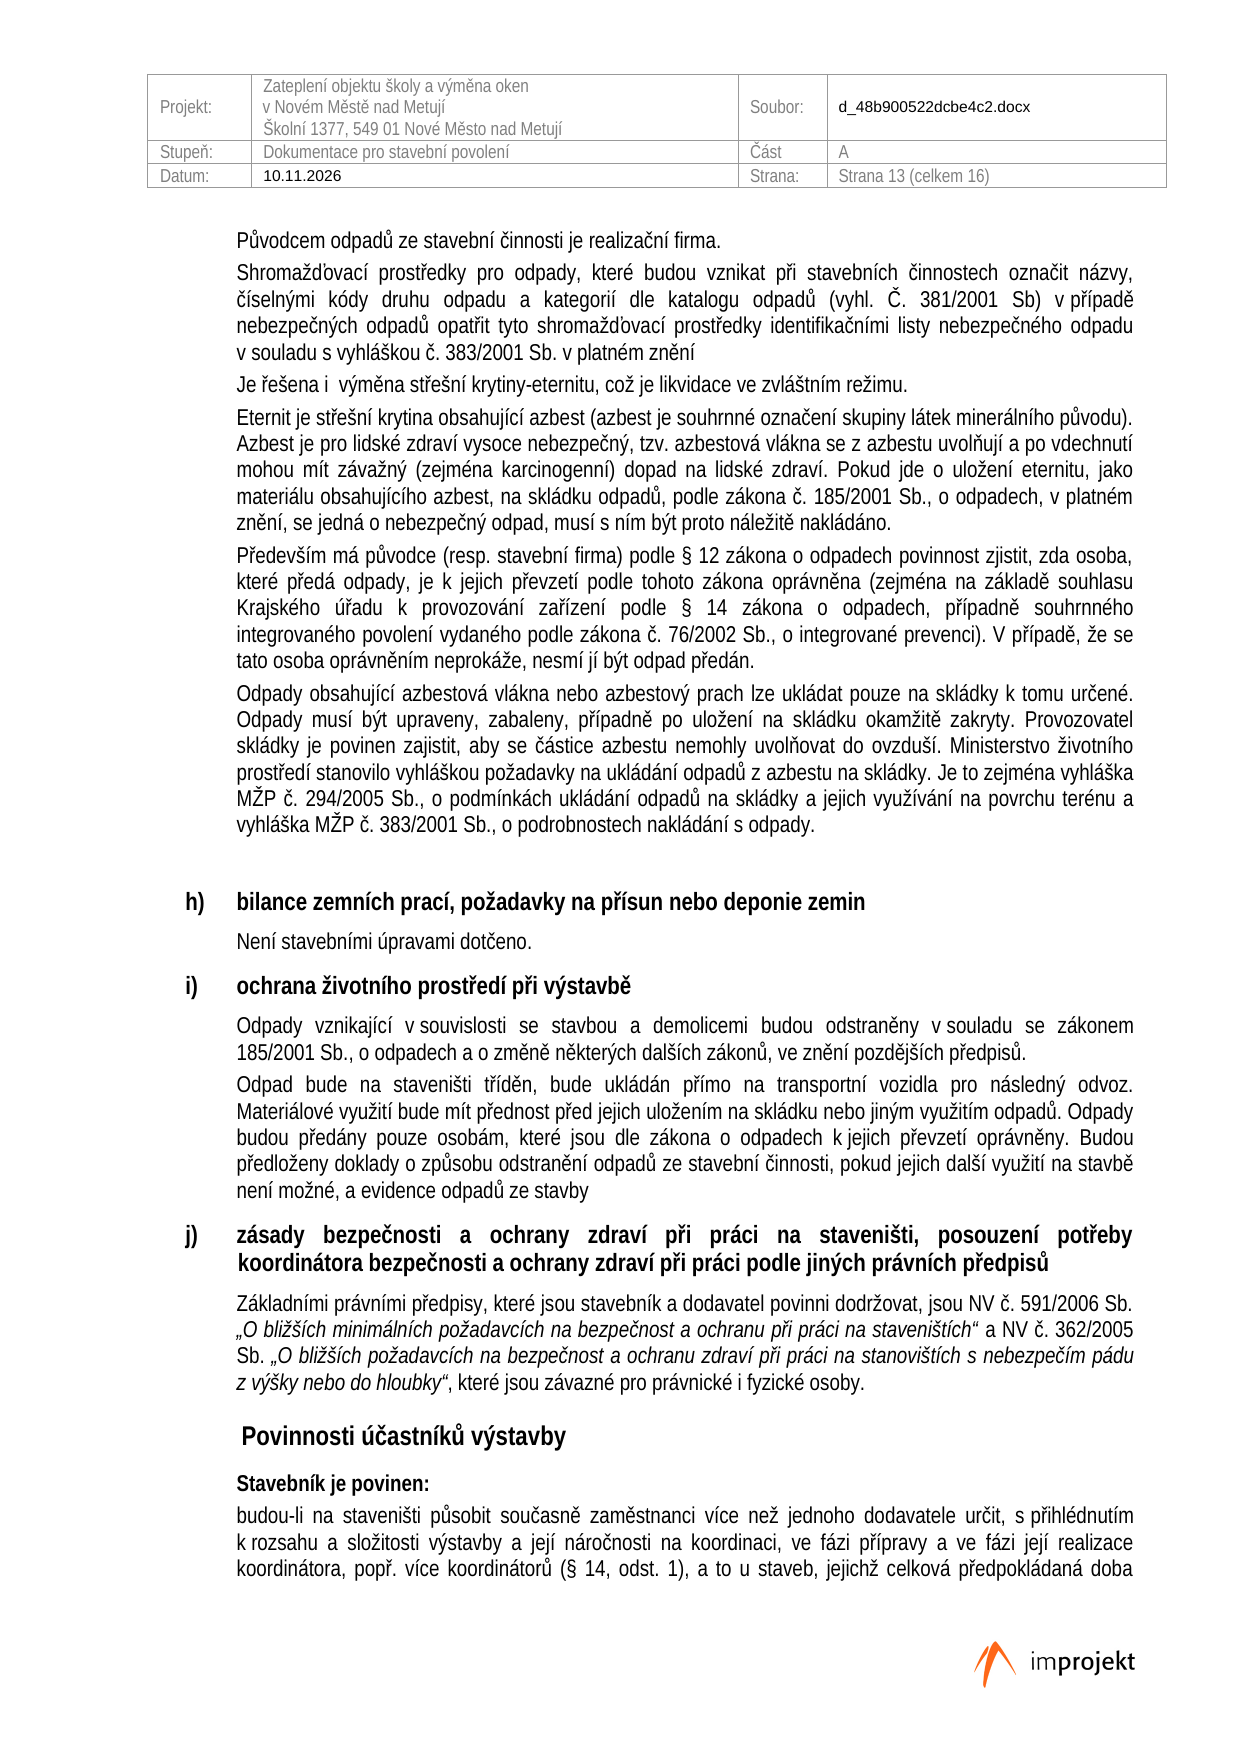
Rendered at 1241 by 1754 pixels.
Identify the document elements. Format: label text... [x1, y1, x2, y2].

text Původcem odpadů ze stavební činnosti je realizační firma. [236, 227, 1134, 253]
text Je řešena i výměna střešní krytiny-eternitu, což je likvidace ve zvláštním režimu. [236, 371, 1134, 397]
subtitle Povinnosti účastníků výstavby [151, 1420, 1134, 1451]
picture [972, 1639, 1137, 1689]
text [236, 1502, 1134, 1581]
text Shromažďovací prostředky pro odpady, které budou vznikat při stavebních činnostech označit názvy, číselnými kódy druhu odpadu a kategorií dle katalogu odpadů (vyhl. Č. 381/2001 Sb) v případě nebezpečných odpadů opatřit tyto shromažďovací prostředky identifikačními listy nebezpečného odpadu v souladu s vyhláškou č. 383/2001 Sb. v platném znění [236, 259, 1134, 365]
subtitle ochrana životního prostředí při výstavbě [185, 971, 1134, 1000]
text Odpad bude na staveništi tříděn, bude ukládán přímo na transportní vozidla pro následný odvoz. Materiálové využití bude mít přednost před jejich uložením na skládku nebo jiným využitím odpadů. Odpady budou předány pouze osobám, které jsou dle zákona o odpadech k jejich převzetí oprávněny. Budou předloženy doklady o způsobu odstranění odpadů ze stavební činnosti, pokud jejich další využití na stavbě není možné, a evidence odpadů ze stavby [236, 1071, 1134, 1203]
text Odpady obsahující azbestová vlákna nebo azbestový prach lze ukládat pouze na skládky k tomu určené. Odpady musí být upraveny, zabaleny, případně po uložení na skládku okamžitě zakryty. Provozovatel skládky je povinen zajistit, aby se částice azbestu nemohly uvolňovat do ovzduší. Ministerstvo životního prostředí stanovilo vyhláškou požadavky na ukládání odpadů z azbestu na skládky. Je to zejména vyhláška MŽP č. 294/2005 Sb., o podmínkách ukládání odpadů na skládky a jejich využívání na povrchu terénu a vyhláška MŽP č. 383/2001 Sb., o podrobnostech nakládání s odpady. [236, 680, 1134, 838]
subtitle zásady bezpečnosti a ochrany zdraví při práci na staveništi, posouzení potřeby koordinátora bezpečnosti a ochrany zdraví při práci podle jiných právních předpisů [185, 1220, 1134, 1277]
text Stavebník je povinen: [236, 1470, 1134, 1496]
text Především má původce (resp. stavební firma) podle § 12 zákona o odpadech povinnost zjistit, zda osoba, které předá odpady, je k jejich převzetí podle tohoto zákona oprávněna (zejména na základě souhlasu Krajského úřadu k provozování zařízení podle § 14 zákona o odpadech, případně souhrnného integrovaného povolení vydaného podle zákona č. 76/2002 Sb., o integrované prevenci). V případě, že se tato osoba oprávněním neprokáže, nesmí jí být odpad předán. [236, 542, 1134, 673]
subtitle bilance zemních prací, požadavky na přísun nebo deponie zemin [185, 887, 1134, 916]
text Eternit je střešní krytina obsahující azbest (azbest je souhrnné označení skupiny látek minerálního původu). Azbest je pro lidské zdraví vysoce nebezpečný, tzv. azbestová vlákna se z azbestu uvolňují a po vdechnutí mohou mít závažný (zejména karcinogenní) dopad na lidské zdraví. Pokud jde o uložení eternitu, jako materiálu obsahujícího azbest, na skládku odpadů, podle zákona č. 185/2001 Sb., o odpadech, v platném znění, se jedná o nebezpečný odpad, musí s ním být proto náležitě nakládáno. [236, 404, 1134, 535]
text Není stavebními úpravami dotčeno. [236, 928, 1134, 954]
text Základními právními předpisy, které jsou stavebník a dodavatel povinni dodržovat, jsou NV č. 591/2006 Sb. „O bližších minimálních požadavcích na bezpečnost a ochranu při práci na staveništích“ a NV č. 362/2005 Sb. „O bližších požadavcích na bezpečnost a ochranu zdraví při práci na stanovištích s nebezpečím pádu z výšky nebo do hloubky“, které jsou závazné pro právnické i fyzické osoby. [236, 1289, 1134, 1395]
text Odpady vznikající v souvislosti se stavbou a demolicemi budou odstraněny v souladu se zákonem 185/2001 Sb., o odpadech a o změně některých dalších zákonů, ve znění pozdějších předpisů. [236, 1012, 1134, 1065]
